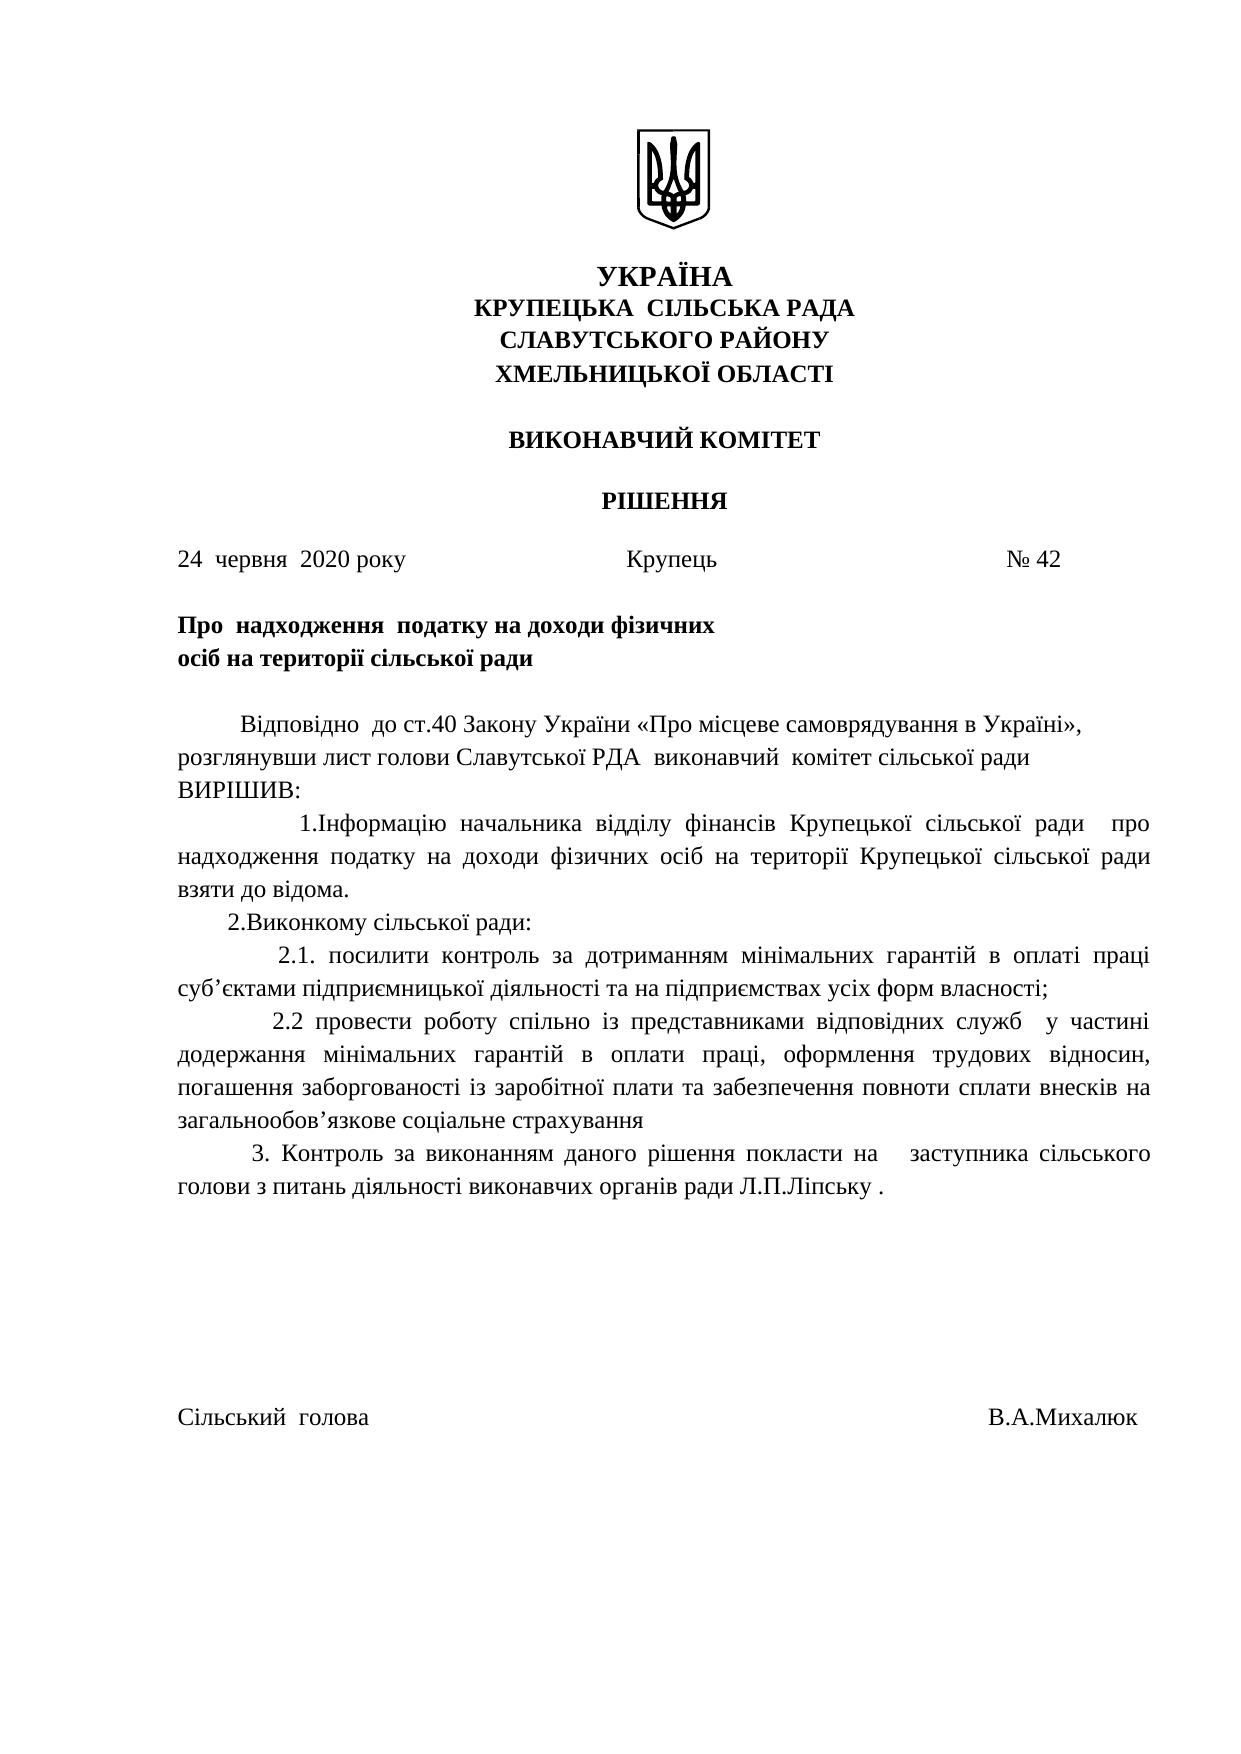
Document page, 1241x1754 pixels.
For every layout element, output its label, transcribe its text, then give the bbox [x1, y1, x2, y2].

text ХМЕЛЬНИЦЬКОЇ ОБЛАСТІ [177, 359, 1152, 387]
text розглянувши лист голови Славутської РДА виконавчий комітет сільської ради [177, 742, 1152, 771]
text Відповідно до ст.40 Закону України «Про місцеве самоврядування в Україні», [177, 709, 1152, 738]
text 2.1. посилити контроль за дотриманням мінімальних гарантій в оплаті праці суб’єктами підприємницької діяльності та на підприємствах усіх форм власності; [177, 940, 1152, 1002]
text 24 червня 2020 року Крупець № 42 [177, 544, 1152, 573]
text ВИРІШИВ: [177, 775, 1152, 804]
text Про надходження податку на доходи фізичних [177, 610, 1152, 639]
text УКРАЇНА [177, 259, 1152, 293]
text 2.2 провести роботу спільно із представниками відповідних служб у частині додержання мінімальних гарантій в оплати праці, оформлення трудових відносин, погашення заборгованості із заробітної плати та забезпечення повноти сплати внесків на загальнообов’язкове соціальне страхування [177, 1006, 1152, 1134]
text РІШЕННЯ [177, 486, 1152, 515]
text ВИКОНАВЧИЙ КОМІТЕТ [177, 425, 1152, 453]
text Сільський голова В.А.Михалюк [177, 1402, 1152, 1431]
text 1.Інформацію начальника відділу фінансів Крупецької сільської ради про надходження податку на доходи фізичних осіб на території Крупецької сільської ради взяти до відома. [177, 808, 1152, 903]
text 3. Контроль за виконанням даного рішення покласти на заступника сільського голови з питань діяльності виконавчих органів ради Л.П.Ліпську . [177, 1138, 1152, 1200]
text КРУПЕЦЬКА СІЛЬСЬКА РАДА [177, 293, 1152, 321]
text 2.Виконкому сільської ради: [177, 907, 1152, 936]
text СЛАВУТСЬКОГО РАЙОНУ [177, 326, 1152, 354]
text осіб на території сільської ради [177, 643, 1152, 672]
